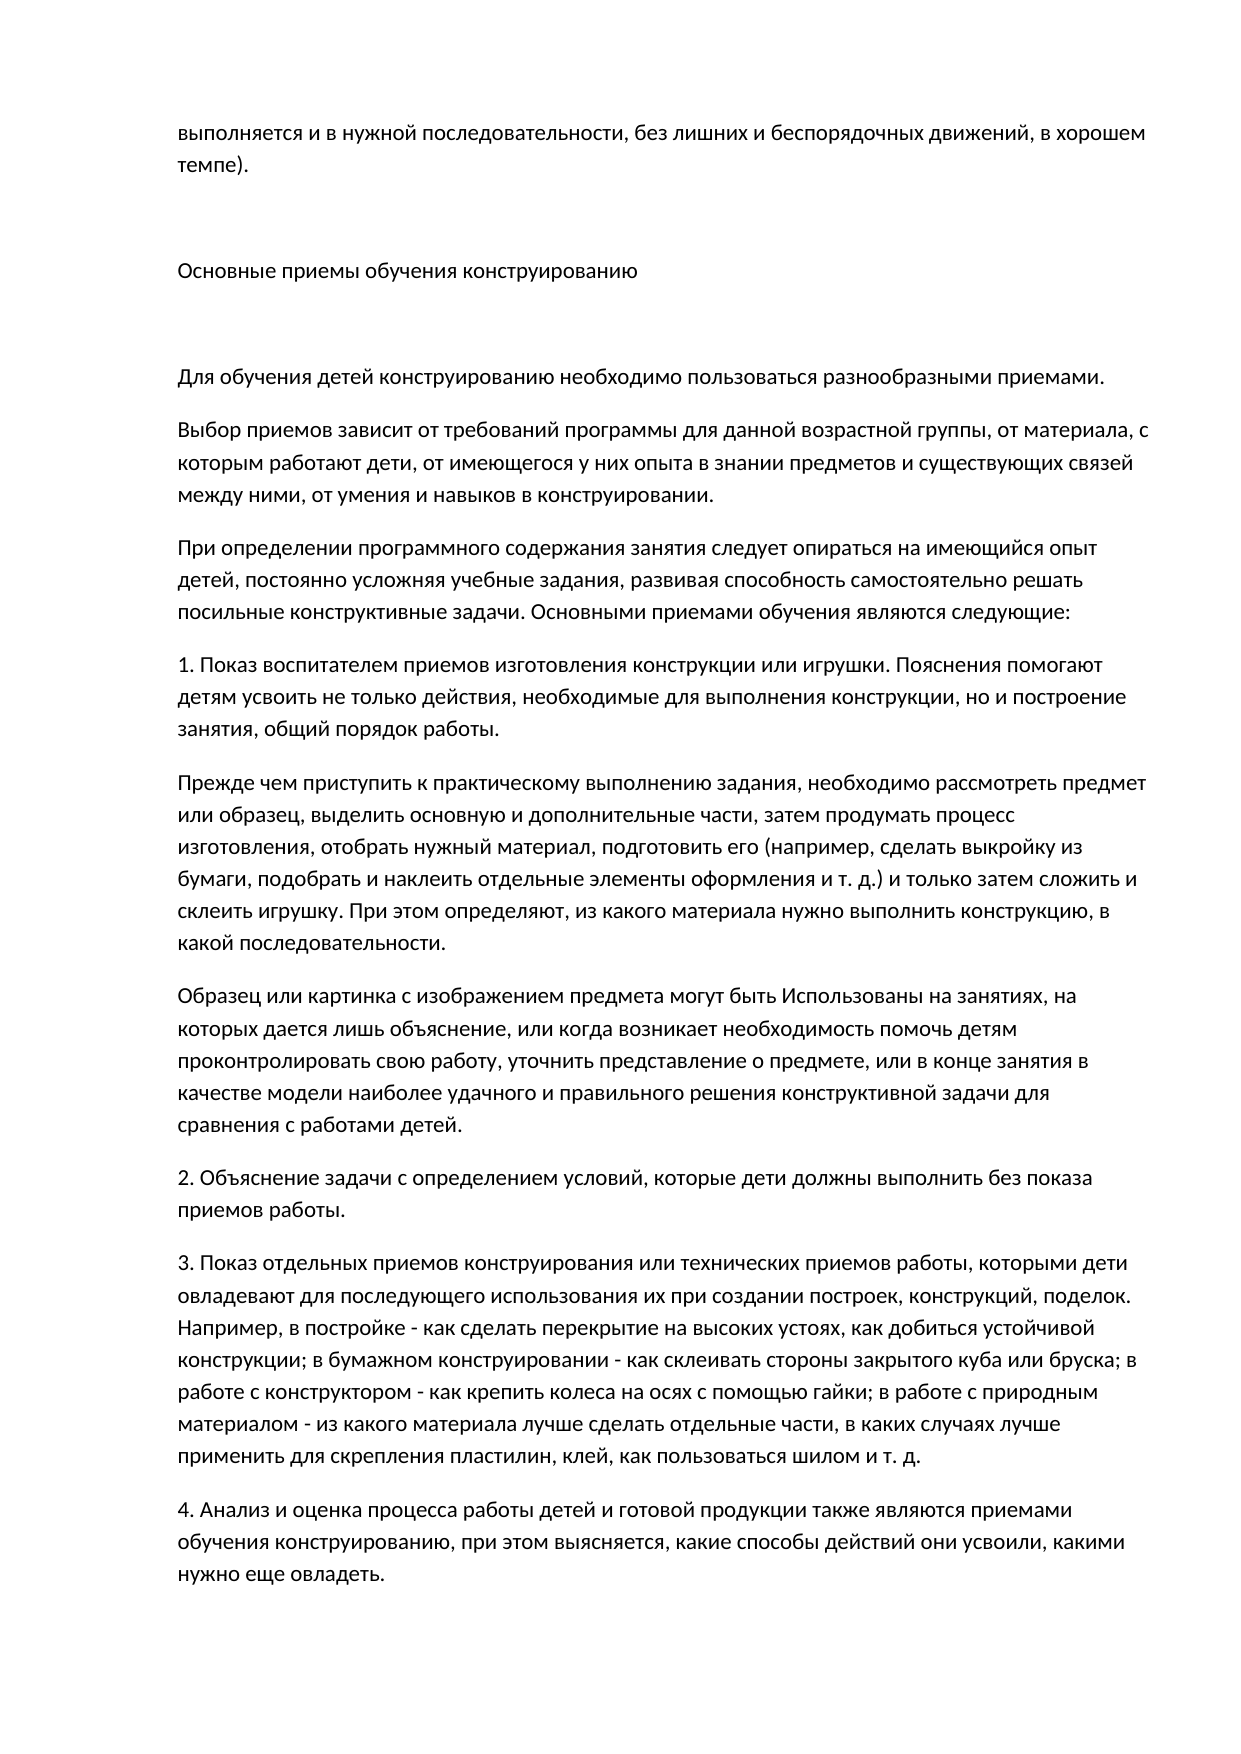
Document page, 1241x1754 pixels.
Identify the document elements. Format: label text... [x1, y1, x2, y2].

text 2. Объяснение задачи с определением условий, которые дети должны выполнить без показа приемов работы. [177, 1163, 1152, 1223]
text Выбор приемов зависит от требований программы для данной возрастной группы, от материала, с которым работают дети, от имеющегося у них опыта в знании предметов и существующих связей между ними, от умения и навыков в конструировании. [177, 415, 1152, 508]
text 4. Анализ и оценка процесса работы детей и готовой продукции также являются приемами обучения конструированию, при этом выясняется, какие способы действий они усвоили, какими нужно еще овладеть. [177, 1495, 1152, 1587]
text Прежде чем приступить к практическому выполнению задания, необходимо рассмотреть предмет или образец, выделить основную и дополнительные части, затем продумать процесс изготовления, отобрать нужный материал, подготовить его (например, сделать выкройку из бумаги, подобрать и наклеить отдельные элементы оформления и т. д.) и только затем сложить и склеить игрушку. При этом определяют, из какого материала нужно выполнить конструкцию, в какой последовательности. [177, 768, 1152, 957]
text При определении программного содержания занятия следует опираться на имеющийся опыт детей, постоянно усложняя учебные задания, развивая способность самостоятельно решать посильные конструктивные задачи. Основными приемами обучения являются следующие: [177, 533, 1152, 625]
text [177, 118, 1152, 178]
text 1. Показ воспитателем приемов изготовления конструкции или игрушки. Пояснения помогают детям усвоить не только действия, необходимые для выполнения конструкции, но и построение занятия, общий порядок работы. [177, 650, 1152, 743]
text Основные приемы обучения конструированию [177, 256, 1152, 284]
text Для обучения детей конструированию необходимо пользоваться разнообразными приемами. [177, 362, 1152, 390]
text 3. Показ отдельных приемов конструирования или технических приемов работы, которыми дети овладевают для последующего использования их при создании построек, конструкций, поделок. Например, в постройке - как сделать перекрытие на высоких устоях, как добиться устойчивой конструкции; в бумажном конструировании - как склеивать стороны закрытого куба или бруска; в работе с конструктором - как крепить колеса на осях с помощью гайки; в работе с природным материалом - из какого материала лучше сделать отдельные части, в каких случаях лучше применить для скрепления пластилин, клей, как пользоваться шилом и т. д. [177, 1248, 1152, 1470]
text Образец или картинка с изображением предмета могут быть Использованы на занятиях, на которых дается лишь объяснение, или когда возникает необходимость помочь детям проконтролировать свою работу, уточнить представление о предмете, или в конце занятия в качестве модели наиболее удачного и правильного решения конструктивной задачи для сравнения с работами детей. [177, 982, 1152, 1138]
